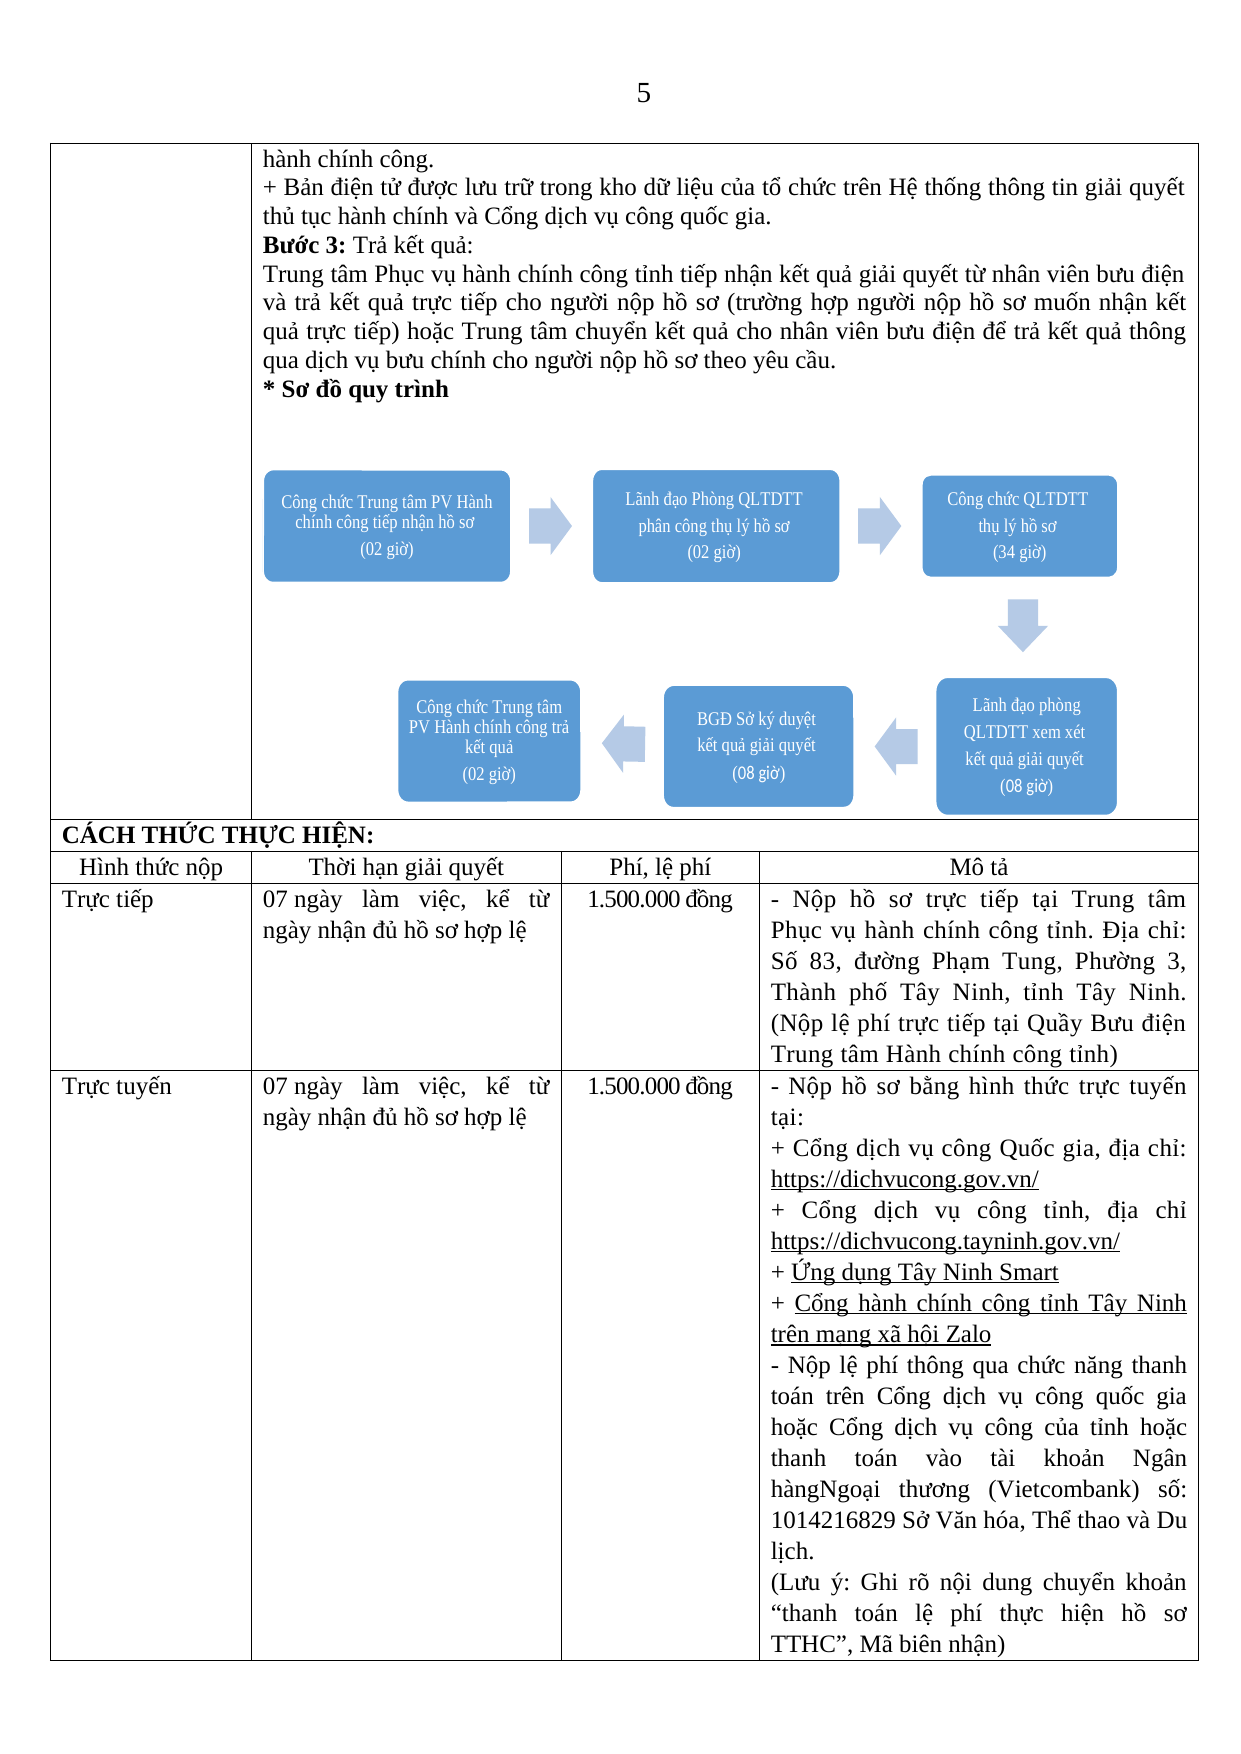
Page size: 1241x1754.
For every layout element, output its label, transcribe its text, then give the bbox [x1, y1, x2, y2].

table_cell 1.500.000 đồng [562, 1071, 759, 1660]
table_cell 07 ngày làm việc, kể từ ngày nhận đủ hồ sơ hợp lệ [252, 884, 561, 1070]
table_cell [252, 1071, 561, 1660]
table_cell 1.500.000 đồng [562, 884, 759, 1070]
table_cell CÁCH THỨC THỰC HIỆN: [51, 820, 1198, 851]
table_cell Hình thức nộp [51, 852, 251, 883]
table_cell Mô tả [760, 852, 1198, 883]
table_cell Trực tiếp [51, 884, 251, 1070]
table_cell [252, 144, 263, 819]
table_cell Thời hạn giải quyết [252, 852, 561, 883]
table_cell Phí, lệ phí [562, 852, 759, 883]
table_cell Trực tuyến [51, 1071, 251, 1660]
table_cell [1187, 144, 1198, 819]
table_cell - Nộp hồ sơ bằng hình thức trực tuyến tại: + Cổng dịch vụ công Quốc gia, địa chỉ: https://dichvucong.gov.vn/ + Cổng dịch vụ công tỉnh, địa chỉ https://dichvucong.tayninh.gov.vn/ + Ứng dụng Tây Ninh Smart + Cổng hành chính công tỉnh Tây Ninh trên mạng xã hội Zalo - Nộp lệ phí thông qua chức năng thanh toán trên Cổng dịch vụ công quốc gia hoặc Cổng dịch vụ công của tỉnh hoặc thanh toán vào tài khoản Ngân hàngNgoại thương (Vietcombank) số: 1014216829 Sở Văn hóa, Thể thao và Du lịch. (Lưu ý: Ghi rõ nội dung chuyển khoản “thanh toán lệ phí thực hiện hồ sơ TTHC”, Mã biên nhận) [760, 1071, 1198, 1660]
table_cell [51, 144, 251, 819]
table_cell - Nộp hồ sơ trực tiếp tại Trung tâm Phục vụ hành chính công tỉnh. Địa chỉ: Số 83, đường Phạm Tung, Phường 3, Thành phố Tây Ninh, tỉnh Tây Ninh. (Nộp lệ phí trực tiếp tại Quầy Bưu điện Trung tâm Hành chính công tỉnh) [760, 884, 1198, 1070]
